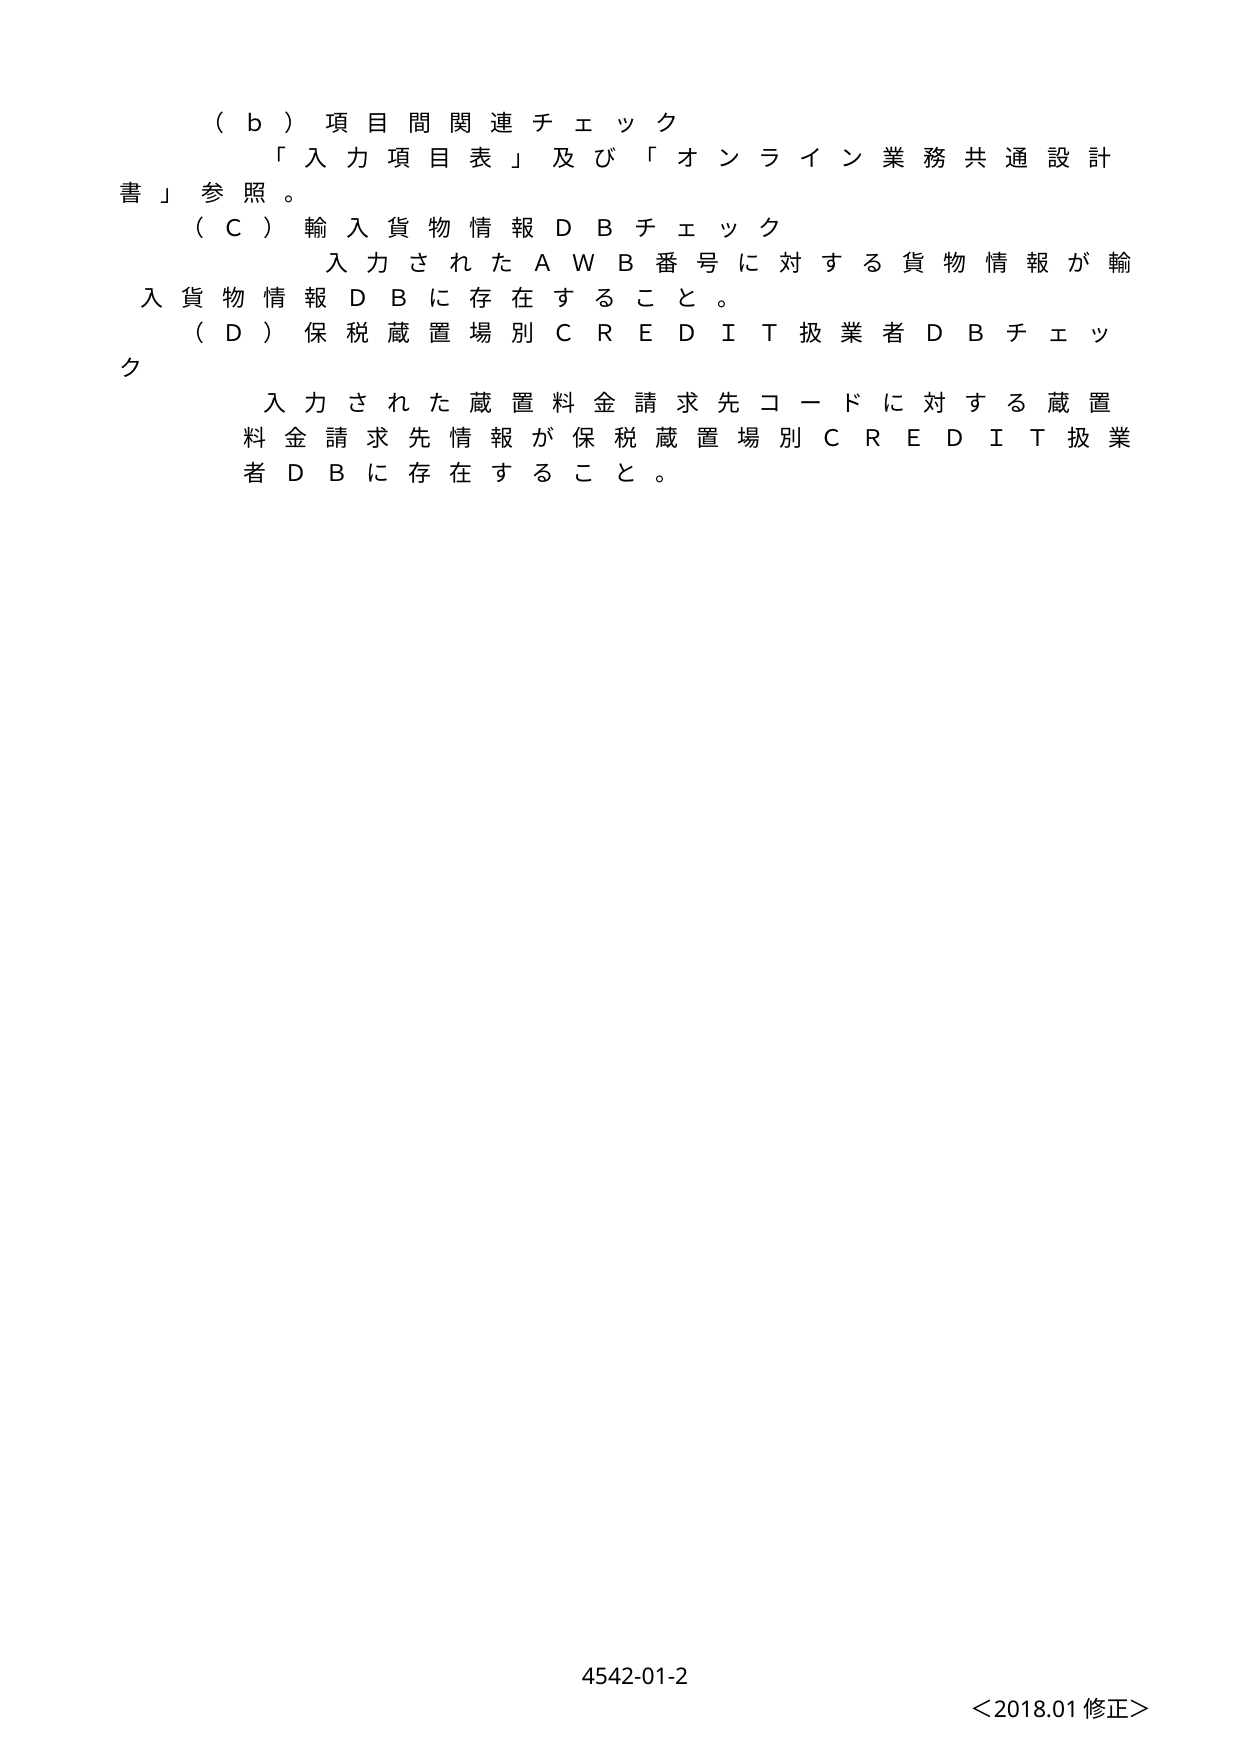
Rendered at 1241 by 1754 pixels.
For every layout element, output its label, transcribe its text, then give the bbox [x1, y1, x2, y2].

text （ｂ）項目間関連チェック [119, 104, 1150, 139]
text （Ｄ）保税蔵置場別ＣＲＥＤＩＴ扱業者ＤＢチェック [119, 314, 1150, 384]
text （Ｃ）輸入貨物情報ＤＢチェック [119, 209, 1150, 244]
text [119, 139, 1150, 209]
text 入力されたＡＷＢ番号に対する貨物情報が輸入貨物情報ＤＢに存在すること。 [140, 244, 1150, 314]
text 入力された蔵置料金請求先コードに対する蔵置料金請求先情報が保税蔵置場別ＣＲＥＤＩＴ扱業者ＤＢに存在すること。 [222, 384, 1150, 489]
